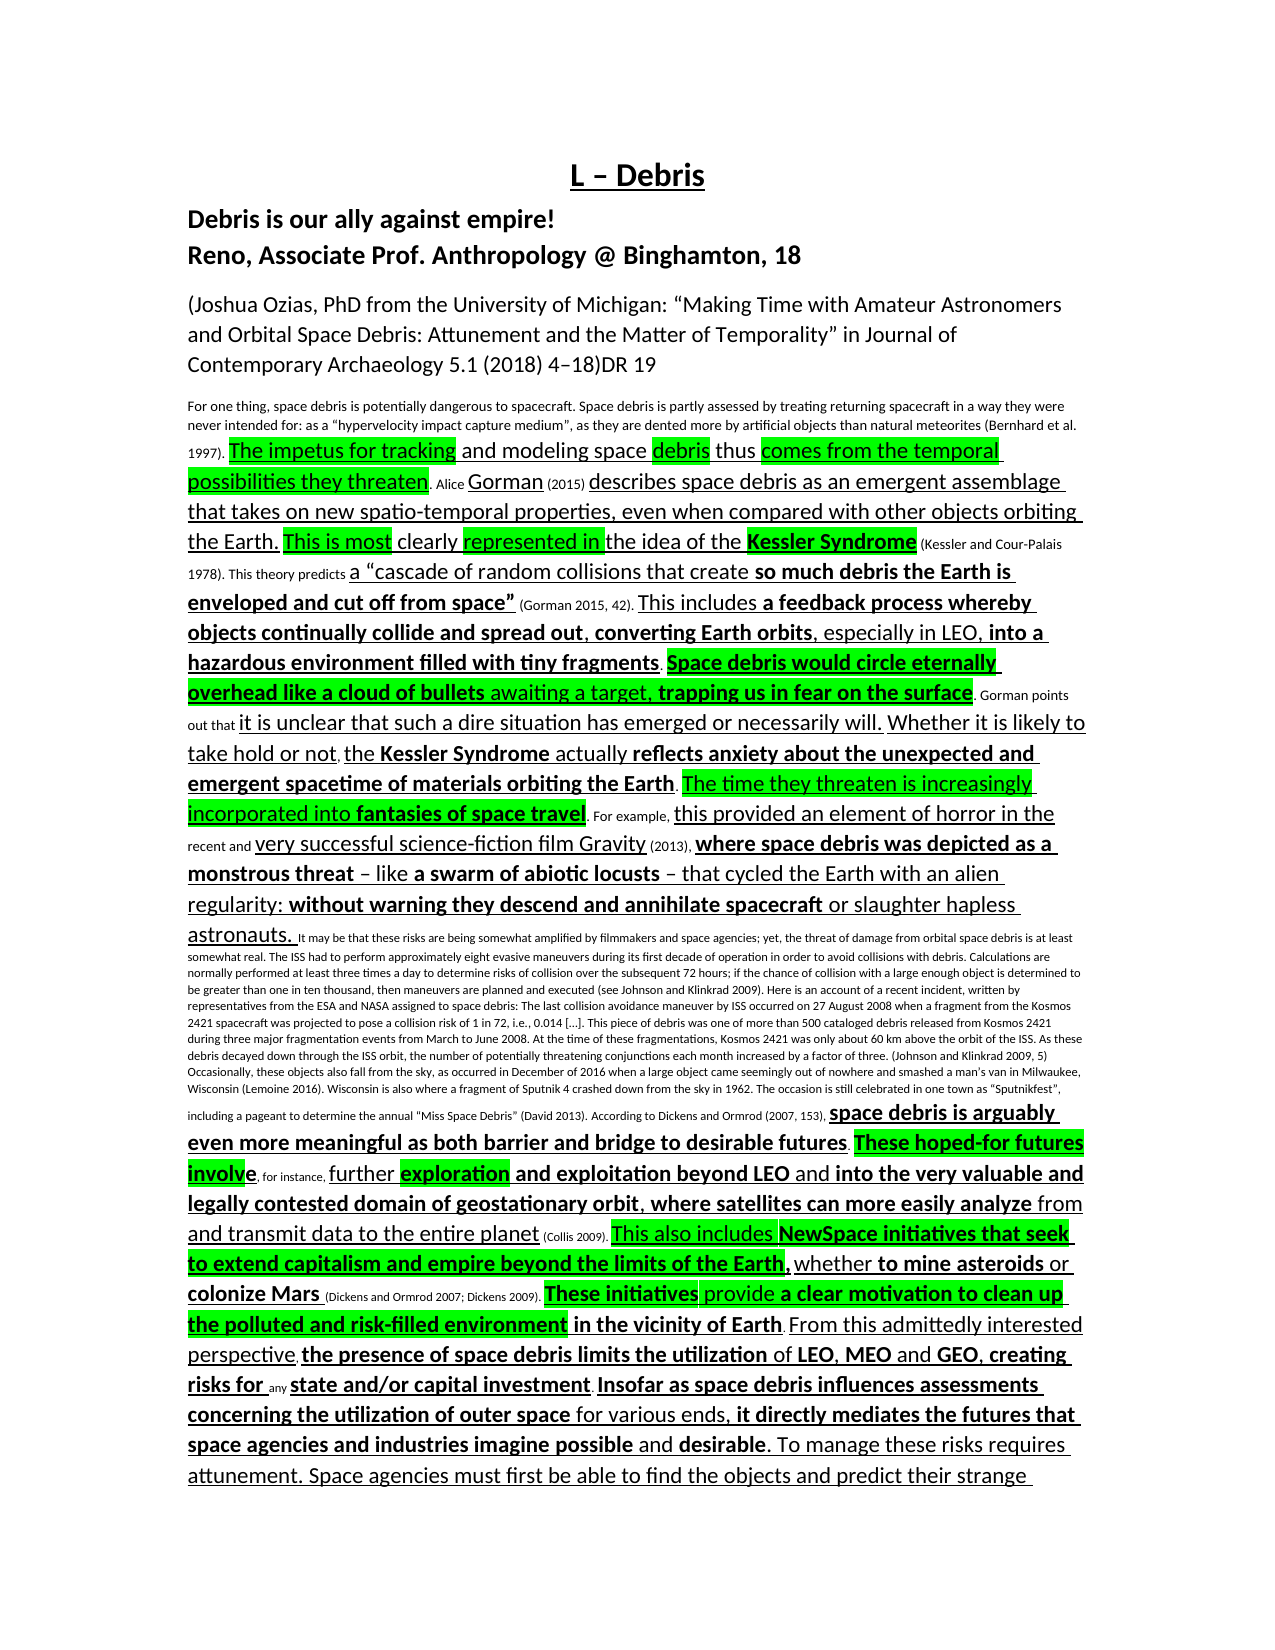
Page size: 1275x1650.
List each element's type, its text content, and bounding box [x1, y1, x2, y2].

subtitle Debris is our ally against empire! [187, 202, 1087, 235]
text Reno, Associate Prof. Anthropology @ Binghamton, 18 [187, 238, 1087, 271]
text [187, 397, 1087, 1489]
subtitle L – Debris [187, 154, 1087, 195]
text (Joshua Ozias, PhD from the University of Michigan: “Making Time with Amateur Astronomers and Orbital Space Debris: Attunement and the Matter of Temporality” in Journal of Contemporary Archaeology 5.1 (2018) 4–18)DR 19 [187, 290, 1087, 379]
